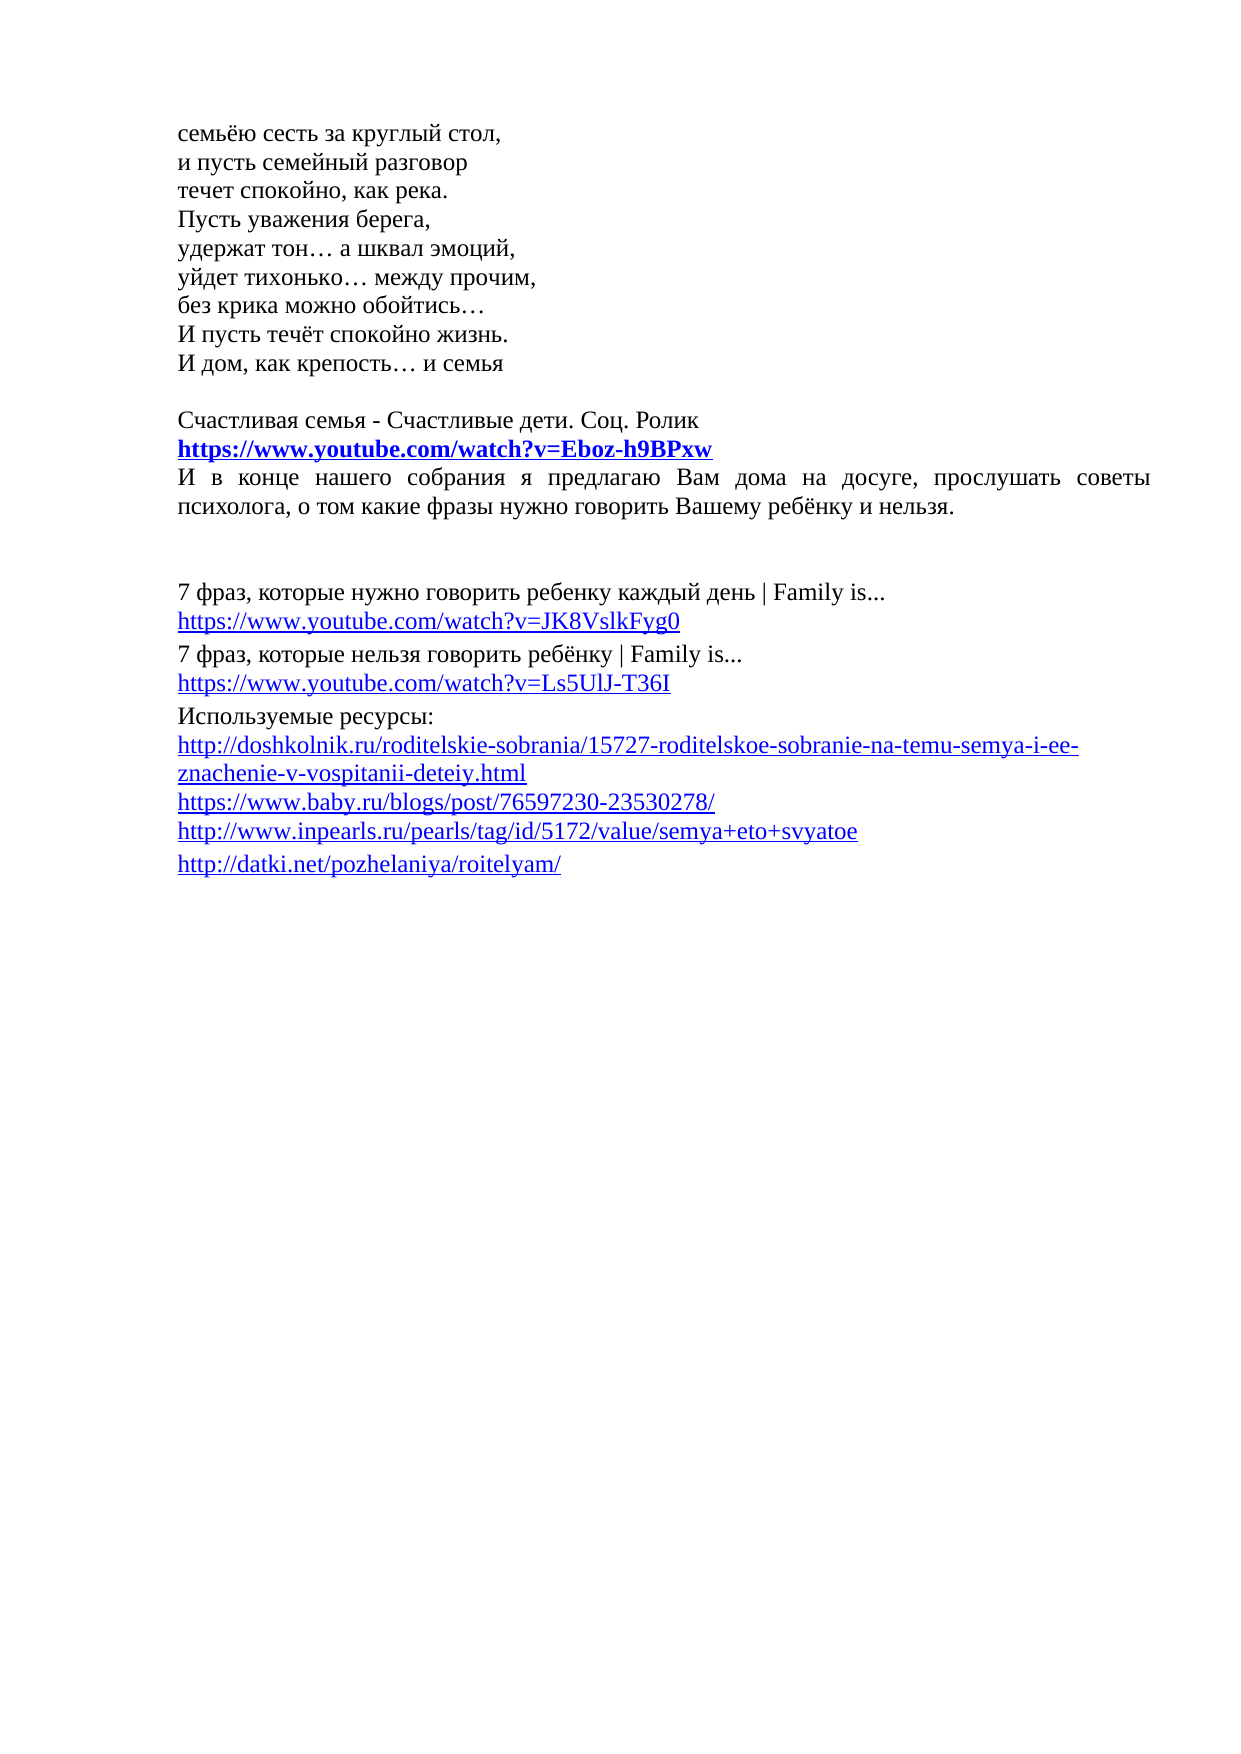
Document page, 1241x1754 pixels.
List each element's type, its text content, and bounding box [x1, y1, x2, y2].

text https://www.baby.ru/blogs/post/76597230-23530278/ [177, 787, 1152, 816]
text http://datki.net/pozhelaniya/roitelyam/ [177, 849, 1152, 878]
subtitle Счастливая семья - Счастливые дети. Соц. Ролик [177, 405, 1152, 434]
text https://www.youtube.com/watch?v=JK8VslkFyg0 [177, 606, 1152, 635]
text http://www.inpearls.ru/pearls/tag/id/5172/value/semya+eto+svyatoe [177, 816, 1152, 845]
text https://www.youtube.com/watch?v=Ls5UlJ-T36I [177, 668, 1152, 697]
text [177, 118, 1152, 405]
text https://www.youtube.com/watch?v=Eboz-h9BPxw [177, 434, 1152, 462]
subtitle 7 фраз, которые нужно говорить ребенку каждый день | Family is... [177, 577, 1152, 606]
text Используемые ресурсы: [177, 701, 1152, 730]
text http://doshkolnik.ru/roditelskie-sobrania/15727-roditelskoe-sobranie-na-temu-semya-i-ee-znachenie-v-vospitanii-deteiy.html [177, 730, 1152, 787]
subtitle И в конце нашего собрания я предлагаю Вам дома на досуге, прослушать советы психолога, о том какие фразы нужно говорить Вашему ребёнку и нельзя. [177, 462, 1152, 520]
subtitle 7 фраз, которые нельзя говорить ребёнку | Family is... [177, 639, 1152, 668]
